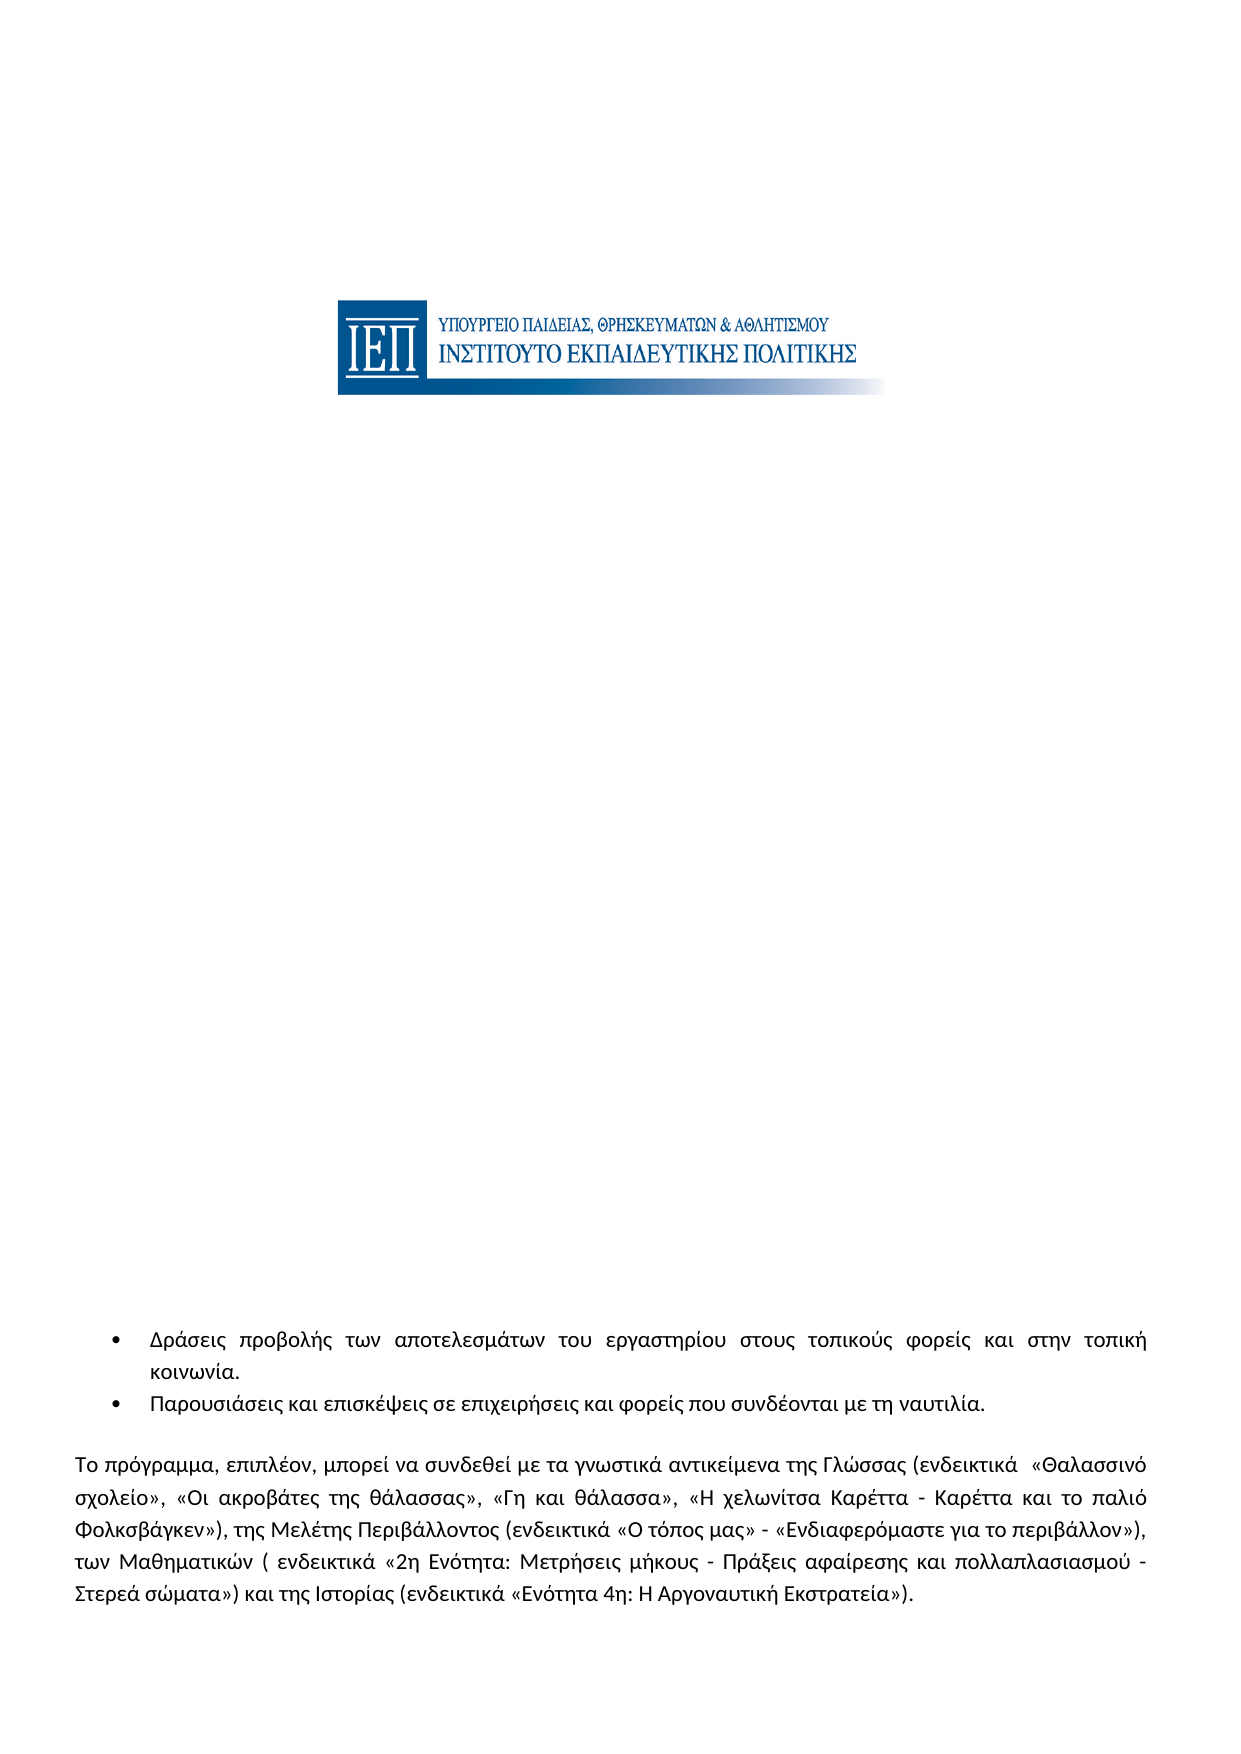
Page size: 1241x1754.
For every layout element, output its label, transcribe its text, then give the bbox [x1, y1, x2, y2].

picture [337, 300, 886, 395]
text Το πρόγραμμα, επιπλέον, μπορεί να συνδεθεί με τα γνωστικά αντικείμενα της Γλώσσας (ενδεικτικά «Θαλασσινό σχολείο», «Οι ακροβάτες της θάλασσας», «Γη και θάλασσα», «Η χελωνίτσα Καρέττα - Καρέττα και το παλιό Φολκσβάγκεν»), της Μελέτης Περιβάλλοντος (ενδεικτικά «Ο τόπος μας» - «Ενδιαφερόμαστε για το περιβάλλον»), των Μαθηματικών ( ενδεικτικά «2η Ενότητα: Μετρήσεις μήκους - Πράξεις αφαίρεσης και πολλαπλασιασμού - Στερεά σώματα») και της Ιστορίας (ενδεικτικά «Ενότητα 4η: Η Αργοναυτική Εκστρατεία»). [75, 1451, 1148, 1607]
list Δράσεις προβολής των αποτελεσμάτων του εργαστηρίου στους τοπικούς φορείς και στην τοπική κοινωνία. [112, 1325, 1148, 1385]
list Παρουσιάσεις και επισκέψεις σε επιχειρήσεις και φορείς που συνδέονται με τη ναυτιλία. [112, 1389, 1148, 1417]
